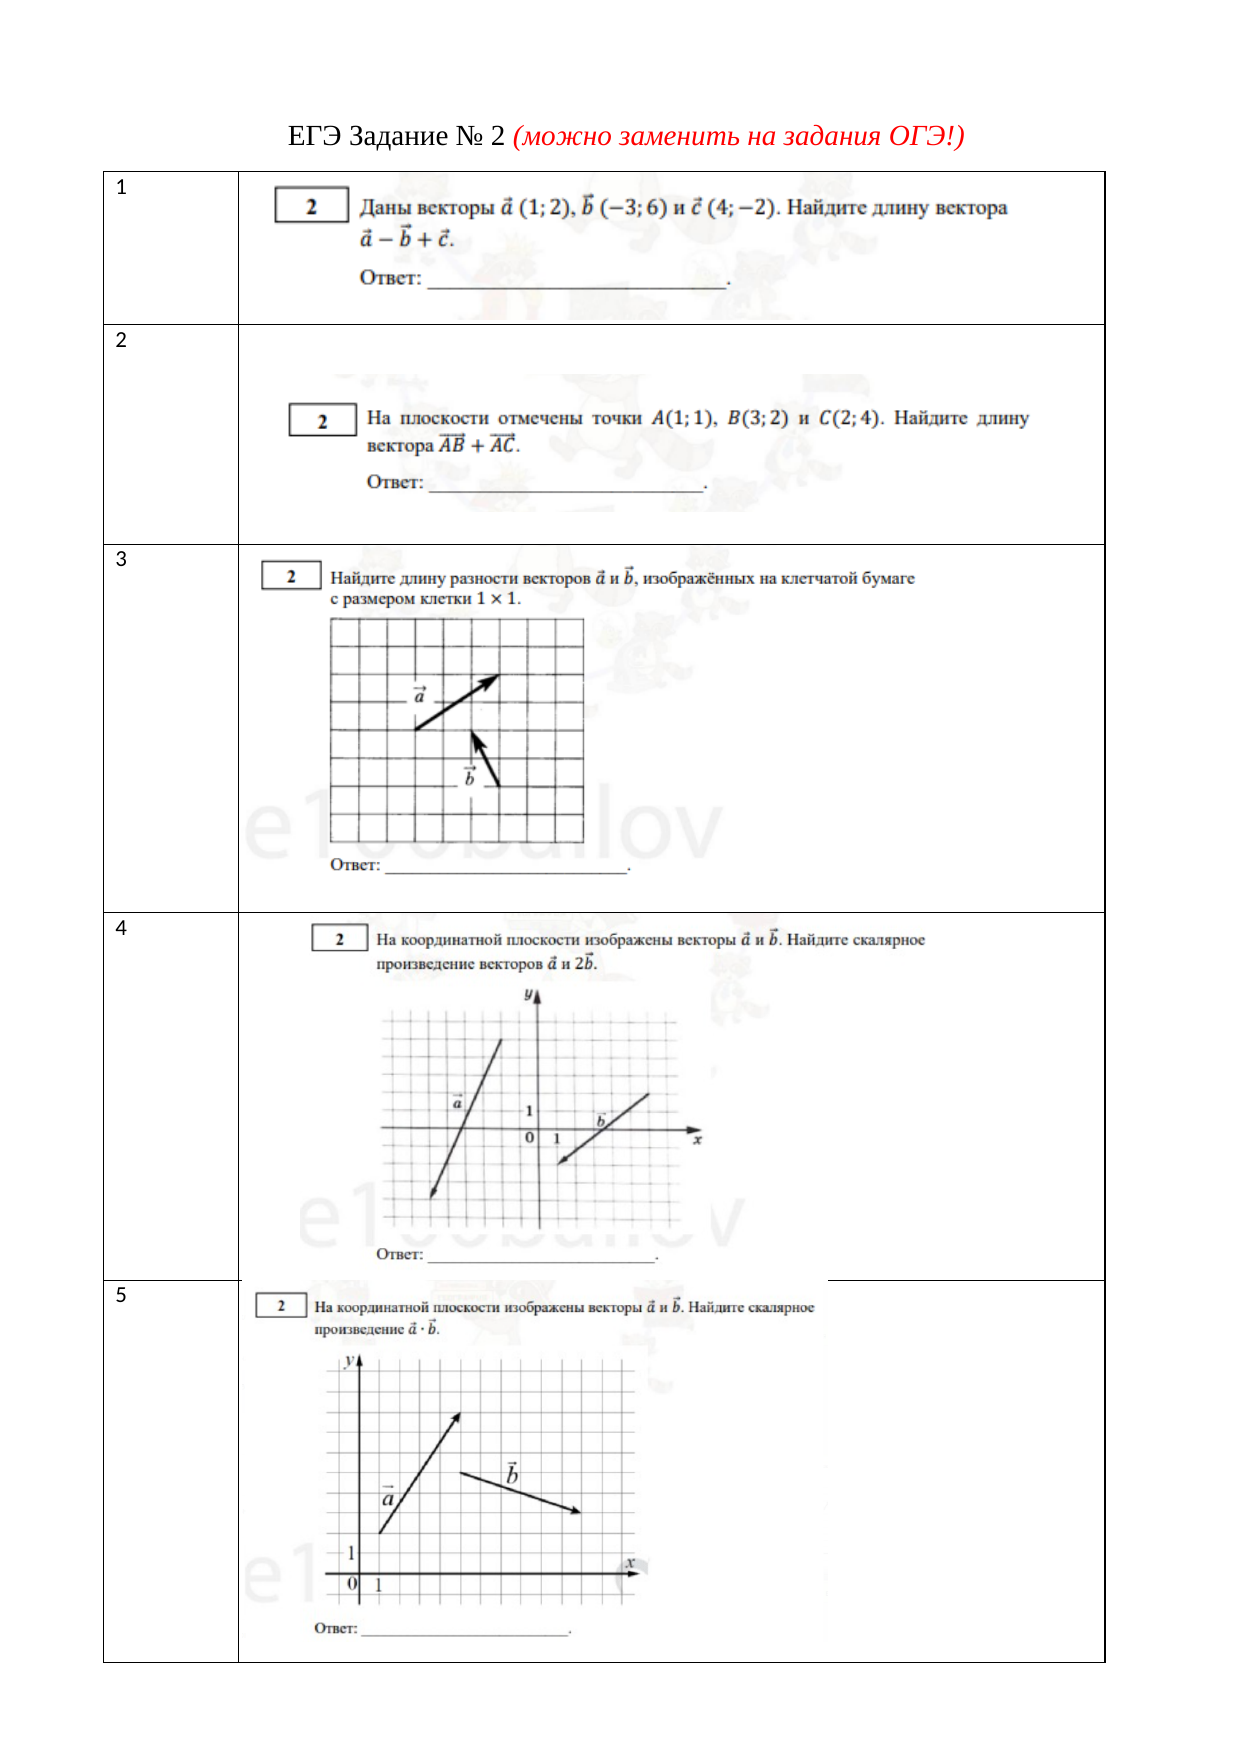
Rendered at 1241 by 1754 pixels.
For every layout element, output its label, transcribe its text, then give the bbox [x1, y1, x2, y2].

picture [240, 545, 930, 898]
picture [263, 374, 1049, 512]
table_cell 5 [104, 1281, 238, 1662]
table_cell [239, 325, 1104, 543]
table_cell [239, 1281, 1104, 1662]
table_cell [239, 545, 1104, 912]
table_header [239, 172, 1104, 324]
table_header 1 [104, 172, 238, 324]
table_cell 4 [104, 913, 238, 1279]
table_cell [239, 913, 1104, 1279]
text ЕГЭ Задание № 2 (можно заменить на задания ОГЭ!) [103, 118, 1152, 152]
picture [300, 913, 932, 1274]
table_cell 3 [104, 545, 238, 912]
picture [240, 1280, 828, 1641]
table_cell 2 [104, 325, 238, 543]
picture [250, 172, 1094, 320]
